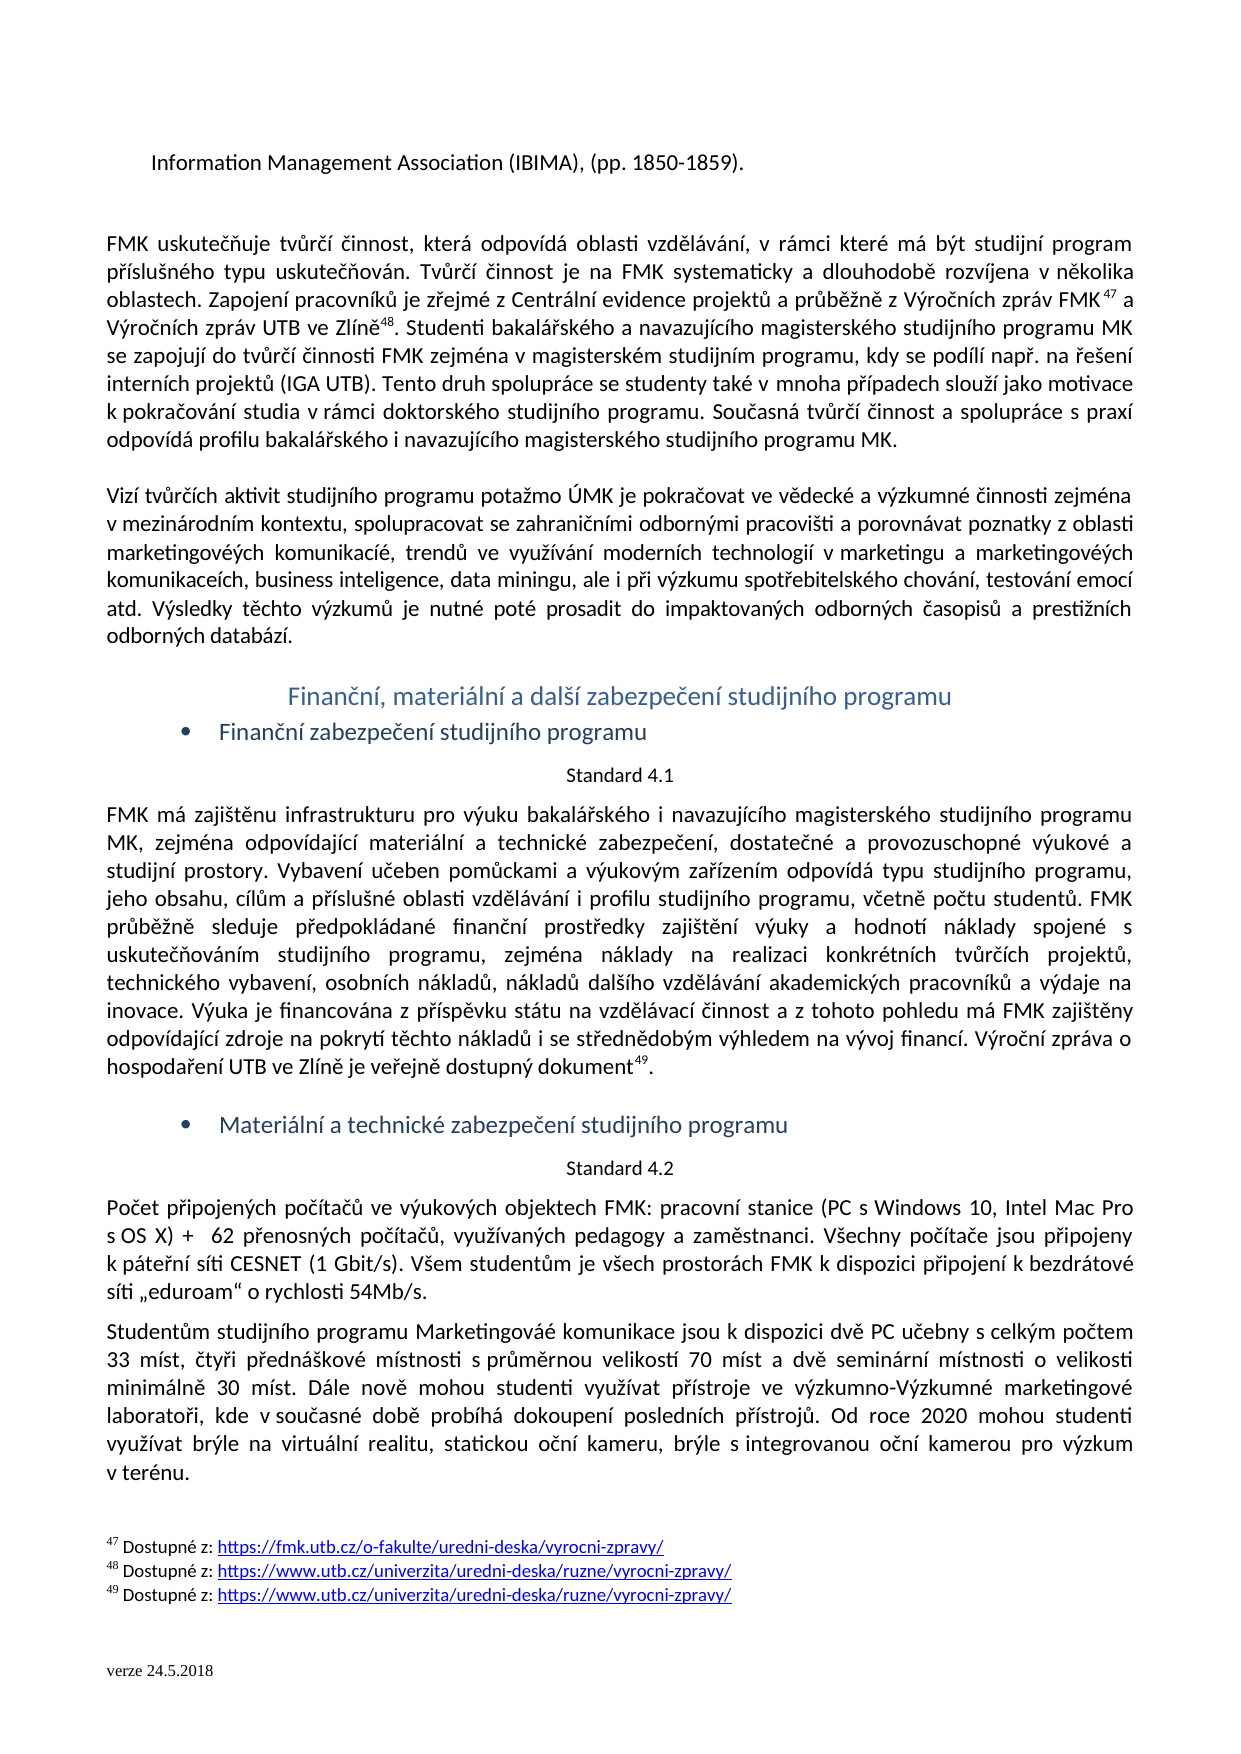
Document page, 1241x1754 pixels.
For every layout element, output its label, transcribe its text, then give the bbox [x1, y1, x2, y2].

text Počet připojených počítačů ve výukových objektech FMK: pracovní stanice (PC s Windows 10, Intel Mac Pro s OS X) + 62 přenosných počítačů, využívaných pedagogy a zaměstnanci. Všechny počítače jsou připojeny k páteřní síti CESNET (1 Gbit/s). Všem studentům je všech prostorách FMK k dispozici připojení k bezdrátové síti „eduroam“ o rychlosti 54Mb/s. [106, 1193, 1134, 1305]
text Vizí tvůrčích aktivit studijního programu potažmo ÚMK je pokračovat ve vědecké a výzkumné činnosti zejména v mezinárodním kontextu, spolupracovat se zahraničními odbornými pracovišti a porovnávat poznatky z oblasti marketingov komunikac, trendů ve využívání moderních technologií v marketingu a marketingov komunikac, business inteligence, data miningu, ale i při výzkumu spotřebitelského chování, testování emocí atd. Výsledky těchto výzkumů je nutné poté prosadit do impaktovaných odborných časopisů a prestižních odborných databází. [106, 482, 1133, 650]
subtitle Finanční, materiální a další zabezpečení studijního programu [106, 679, 1134, 712]
subtitle Finanční zabezpečení studijního programu [181, 716, 1134, 747]
subtitle Materiální a technické zabezpečení studijního programu [181, 1109, 1134, 1140]
text FMK uskutečňuje tvůrčí činnost, která odpovídá oblasti vzdělávání, v rámci které má být studijní program příslušného typu uskutečňován. Tvůrčí činnost je na FMK systematicky a dlouhodobě rozvíjena v několika oblastech. Zapojení pracovníků je zřejmé z Centrální evidence projektů a průběžně z Výročních zpráv FMK a Výročních zpráv UTB ve Zlíně. Studenti bakalářského a navazujícího magisterského studijního programu MK se zapojují do tvůrčí činnosti FMK zejména v magisterském studijním programu, kdy se podílí např. na řešení interních projektů (IGA UTB). Tento druh spolupráce se studenty také v mnoha případech slouží jako motivace k pokračování studia v rámci doktorského studijního programu. Současná tvůrčí činnost a spolupráce s praxí odpovídá profilu bakalářského i navazujícího magisterského studijního programu MK. [106, 229, 1134, 453]
text Studentům studijního programu Marketingov komunikace jsou k dispozici dvě PC učebny s celkým počtem 33 míst, čtyři přednáškové místnosti s průměrnou velikostí 70 míst a dvě seminární místnosti o velikosti minimálně 30 míst. Dále nově mohou studenti využívat přístroje ve marketingové laboratoři, kde v současné době probíhá dokoupení posledních přístrojů. Od roce 2020 mohou studenti využívat brýle na virtuální realitu, statickou oční kameru, brýle s integrovanou oční kamerou pro výzkum v terénu. [106, 1317, 1134, 1486]
text Standard 4.1 [106, 762, 1134, 787]
text Standard 4.2 [106, 1155, 1134, 1180]
text FMK má zajištěnu infrastrukturu pro výuku bakalářského i navazujícího magisterského studijního programu MK, zejména odpovídající materiální a technické zabezpečení, dostatečné a provozuschopné výukové a studijní prostory. Vybavení učeben pomůckami a výukovým zařízením odpovídá typu studijního programu, jeho obsahu, cílům a příslušné oblasti vzdělávání i profilu studijního programu, včetně počtu studentů. FMK průběžně sleduje předpokládané finanční prostředky zajištění výuky a hodnotí náklady spojené s uskutečňováním studijního programu, zejména náklady na realizaci konkrétních tvůrčích projektů, technického vybavení, osobních nákladů, nákladů dalšího vzdělávání akademických pracovníků a výdaje na inovace. Výuka je financována z příspěvku státu na vzdělávací činnost a z tohoto pohledu má FMK zajištěny odpovídající zdroje na pokrytí těchto nákladů i se střednědobým výhledem na vývoj financí. Výroční zpráva o hospodaření UTB ve Zlíně je veřejně dostupný dokument. [106, 800, 1134, 1080]
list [106, 148, 1134, 176]
